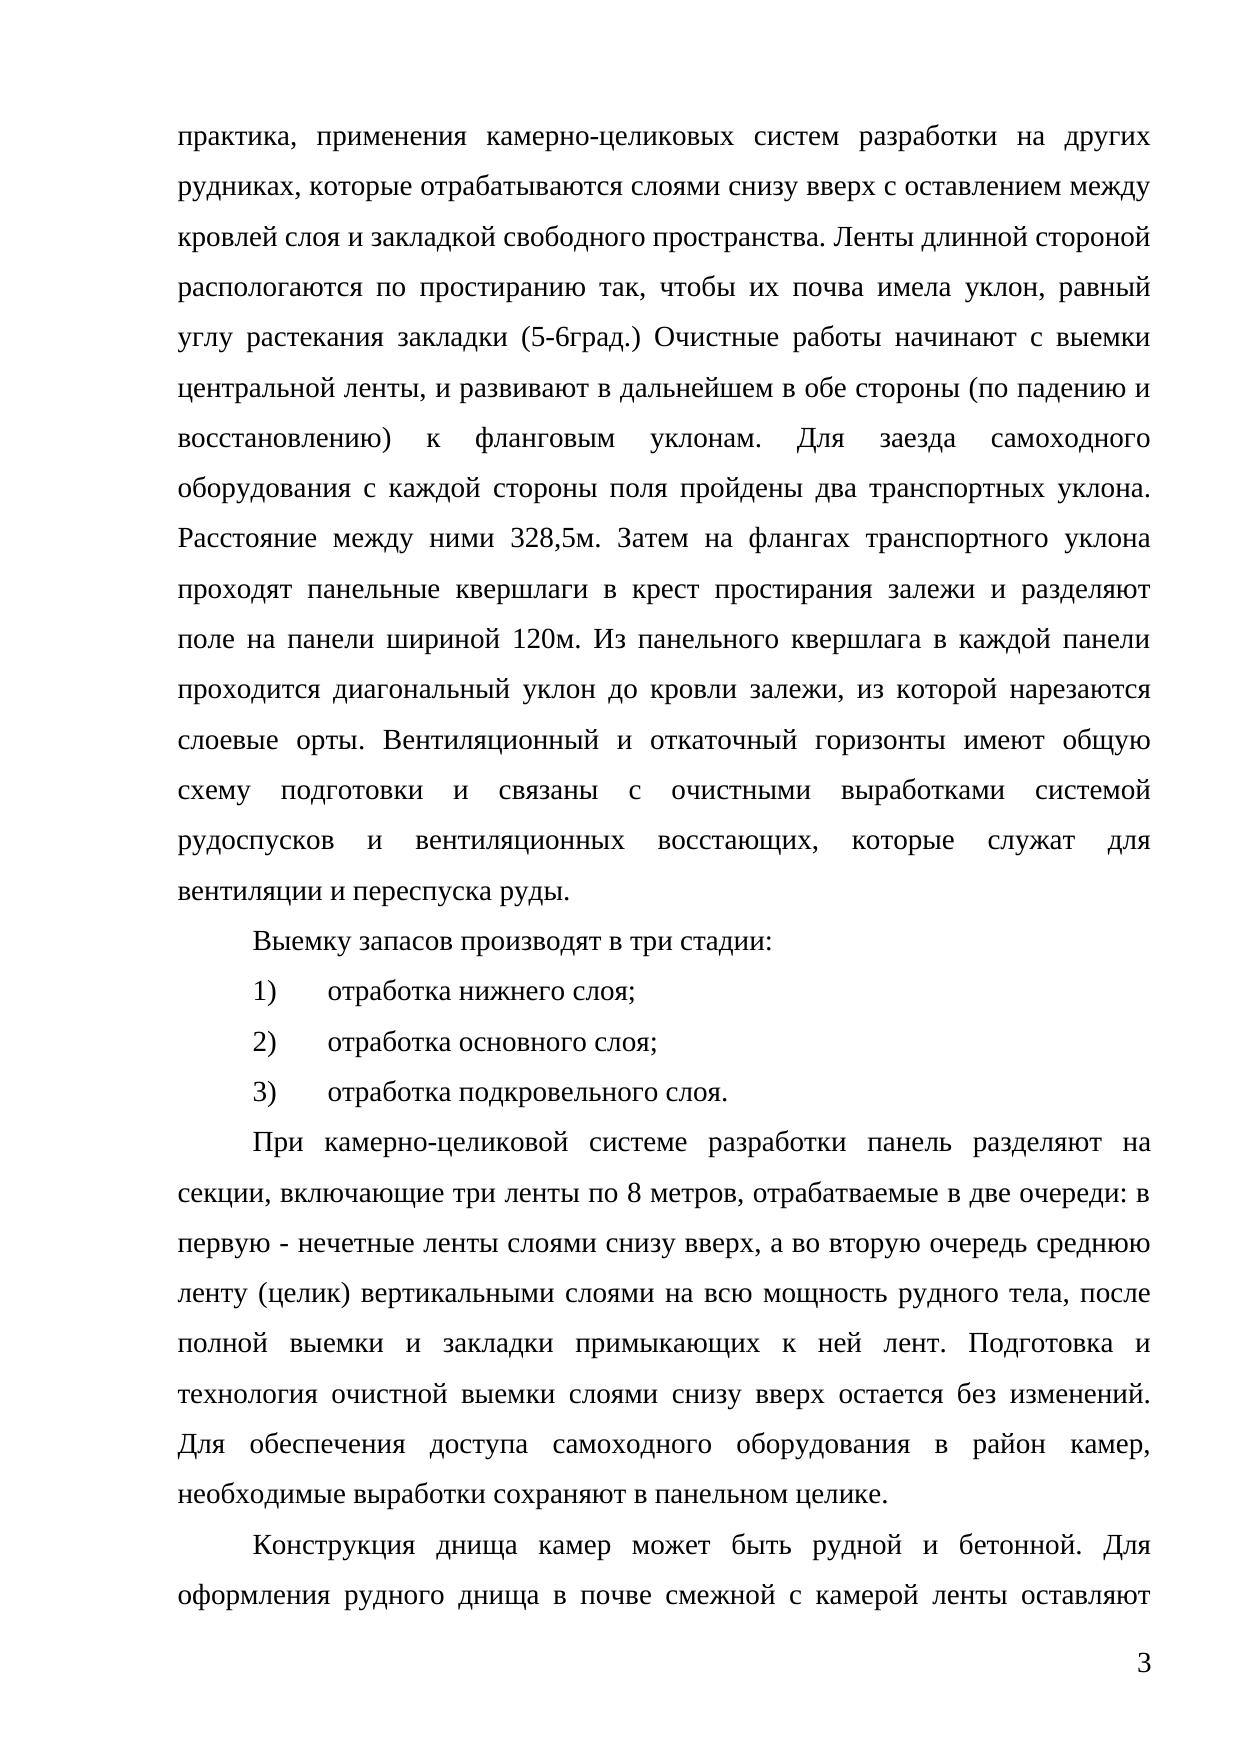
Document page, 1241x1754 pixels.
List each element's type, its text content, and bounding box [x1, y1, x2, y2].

text Выемку запасов производят в три стадии: [177, 923, 1152, 957]
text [177, 1527, 1152, 1611]
text При камерно-целиковой системе разработки панель разделяют на секции, включающие три ленты по 8 метров, отрабатваемые в две очереди: в первую - нечетные ленты слоями снизу вверх, а во вторую очередь среднюю ленту (целик) вертикальными слоями на всю мощность рудного тела, после полной выемки и закладки примыкающих к ней лент. Подготовка и технология очистной выемки слоями снизу вверх остается без изменений. Для обеспечения доступа самоходного оборудования в район камер, необходимые выработки сохраняют в панельном целике. [177, 1124, 1152, 1510]
list 2) отработка основного слоя; [177, 1024, 1152, 1057]
list 1) отработка нижнего слоя; [177, 973, 1152, 1007]
list 3) отработка подкровельного слоя. [177, 1074, 1152, 1108]
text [177, 118, 1152, 906]
